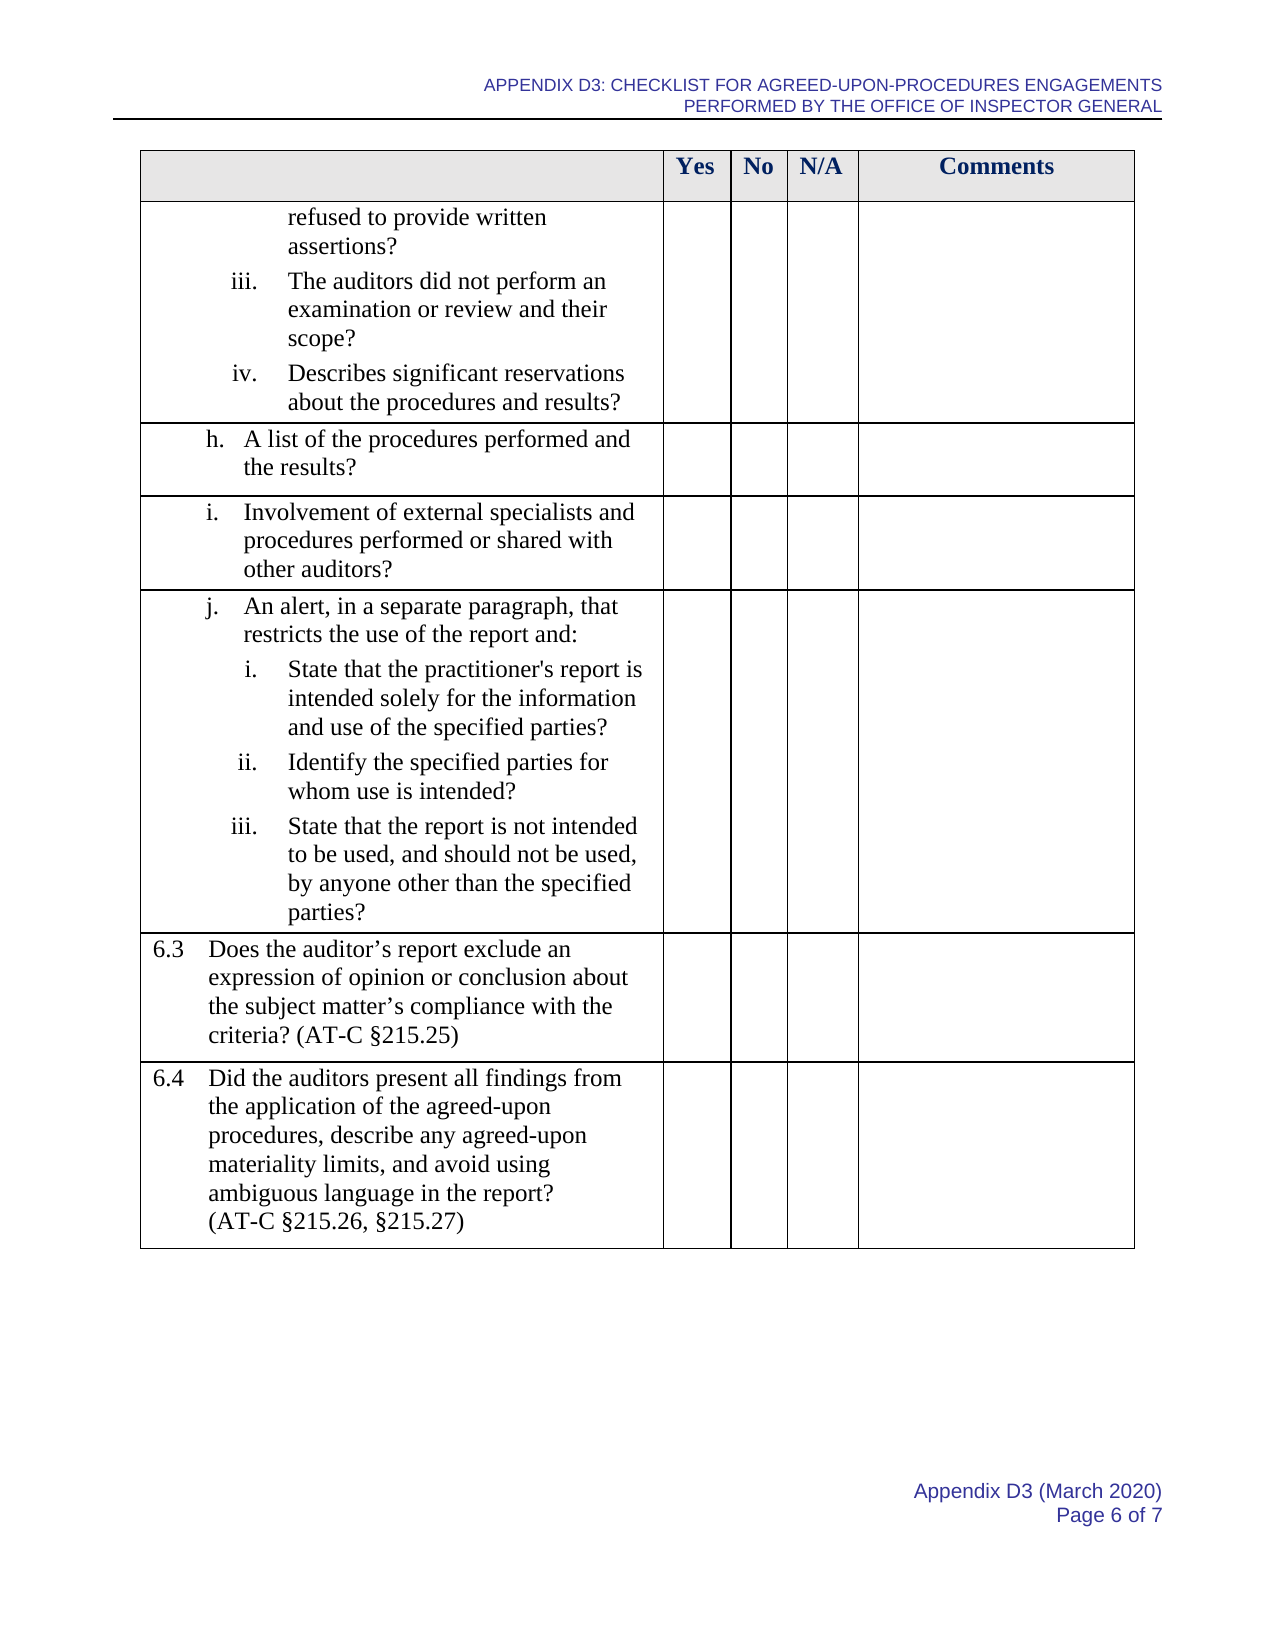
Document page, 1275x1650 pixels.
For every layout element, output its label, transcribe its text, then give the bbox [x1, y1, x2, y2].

table_cell [664, 424, 730, 495]
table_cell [141, 202, 663, 422]
table_header Yes [664, 151, 730, 201]
table_cell [732, 497, 787, 589]
table_header N/A [788, 151, 858, 201]
table_cell A list of the procedures performed and the results? [141, 424, 663, 495]
table_cell [664, 1063, 730, 1248]
table_cell [859, 591, 1134, 932]
table_cell [788, 934, 858, 1061]
table_cell An alert, in a separate paragraph, that restricts the use of the report and: State that the practitioner's report is intended solely for the information and use of the specified parties? Identify the specified parties for whom use is intended? State that the report is not intended to be used, and should not be used, by anyone other than the specified parties? [141, 591, 663, 932]
table_cell [788, 1063, 858, 1248]
table_header No [732, 151, 787, 201]
table_cell Does the auditor’s report exclude an expression of opinion or conclusion about the subject matter’s compliance with the criteria? (AT-C §215.25) [141, 934, 663, 1061]
table_cell [788, 202, 858, 422]
table_cell [664, 497, 730, 589]
table_cell [859, 202, 1134, 422]
table_cell [788, 497, 858, 589]
table_cell [859, 497, 1134, 589]
table_cell [732, 934, 787, 1061]
table_cell [859, 1063, 1134, 1248]
table_cell [732, 424, 787, 495]
table_cell [788, 424, 858, 495]
table_cell Did the auditors present all findings from the application of the agreed-upon procedures, describe any agreed-upon materiality limits, and avoid using ambiguous language in the report? (AT-C §215.26, §215.27) [141, 1063, 663, 1248]
table_cell [664, 202, 730, 422]
table_cell [664, 591, 730, 932]
table_cell [859, 934, 1134, 1061]
table_header [141, 151, 663, 201]
table_cell [788, 591, 858, 932]
table_cell [732, 1063, 787, 1248]
table_cell [732, 202, 787, 422]
table_header Comments [859, 151, 1134, 201]
table_cell [732, 591, 787, 932]
table_cell Involvement of external specialists and procedures performed or shared with other auditors? [141, 497, 663, 589]
table_cell [859, 424, 1134, 495]
table_cell [664, 934, 730, 1061]
